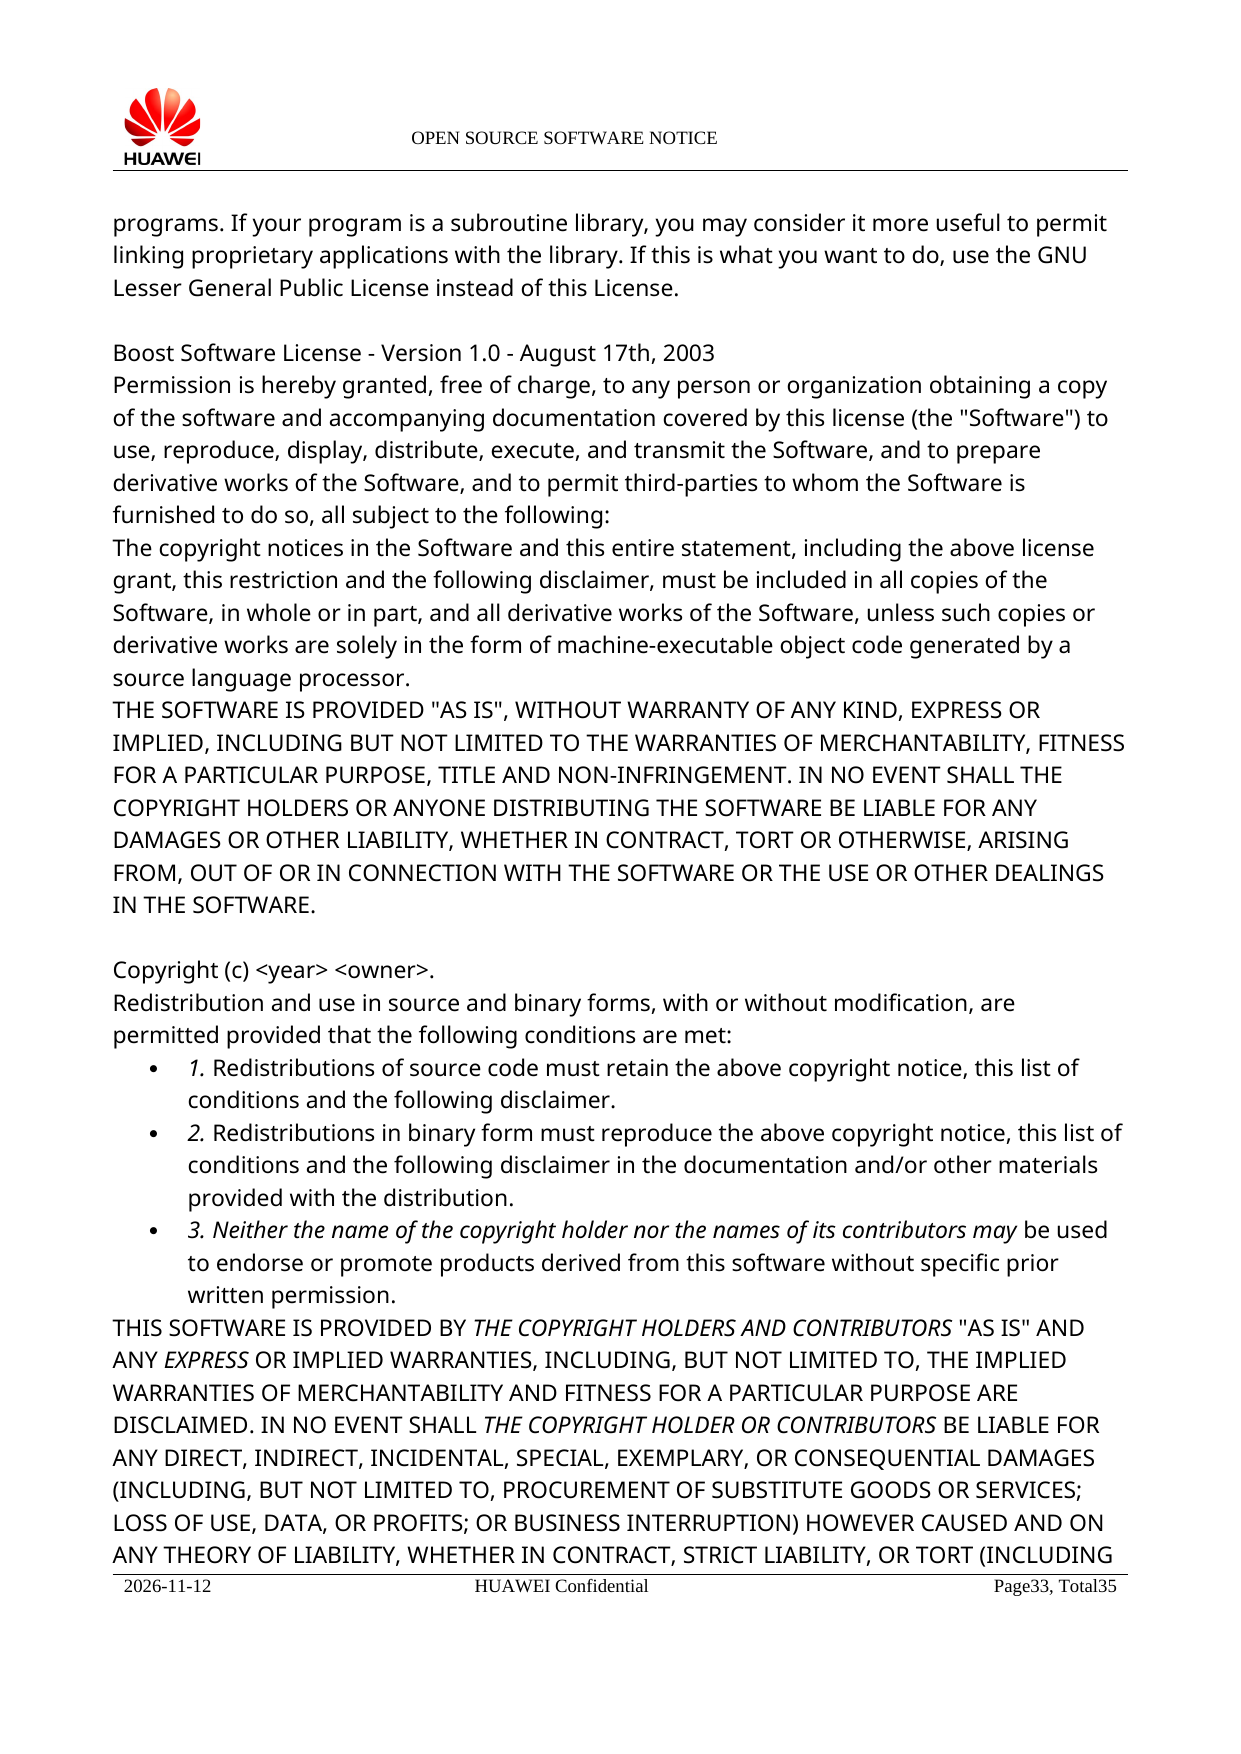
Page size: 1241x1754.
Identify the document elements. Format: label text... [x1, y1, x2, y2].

text Permission is hereby granted, free of charge, to any person or organization obtaining a copy of the software and accompanying documentation covered by this license (the "Software") to use, reproduce, display, distribute, execute, and transmit the Software, and to prepare derivative works of the Software, and to permit third-parties to whom the Software is furnished to do so, all subject to the following: [112, 369, 1128, 531]
text Redistribution and use in source and binary forms, with or without modification, are permitted provided that the following conditions are met: [112, 986, 1128, 1051]
text Copyright (c) <year> <owner>. [112, 954, 1128, 986]
picture [124, 88, 201, 165]
list 2. Redistributions in binary form must reproduce the above copyright notice, this list of conditions and the following disclaimer in the documentation and/or other materials provided with the distribution. [150, 1116, 1128, 1214]
text Boost Software License - Version 1.0 - August 17th, 2003 [112, 336, 1128, 369]
text THE SOFTWARE IS PROVIDED "AS IS", WITHOUT WARRANTY OF ANY KIND, EXPRESS OR IMPLIED, INCLUDING BUT NOT LIMITED TO THE WARRANTIES OF MERCHANTABILITY, FITNESS FOR A PARTICULAR PURPOSE, TITLE AND NON-INFRINGEMENT. IN NO EVENT SHALL THE COPYRIGHT HOLDERS OR ANYONE DISTRIBUTING THE SOFTWARE BE LIABLE FOR ANY DAMAGES OR OTHER LIABILITY, WHETHER IN CONTRACT, TORT OR OTHERWISE, ARISING FROM, OUT OF OR IN CONNECTION WITH THE SOFTWARE OR THE USE OR OTHER DEALINGS IN THE SOFTWARE. [112, 694, 1128, 921]
list 3. Neither the name of the copyright holder nor the names of its contributors may be used to endorse or promote products derived from this software without specific prior written permission. [150, 1214, 1128, 1311]
text The copyright notices in the Software and this entire statement, including the above license grant, this restriction and the following disclaimer, must be included in all copies of the Software, in whole or in part, and all derivative works of the Software, unless such copies or derivative works are solely in the form of machine-executable object code generated by a source language processor. [112, 531, 1128, 694]
list 1. Redistributions of source code must retain the above copyright notice, this list of conditions and the following disclaimer. [150, 1051, 1128, 1116]
